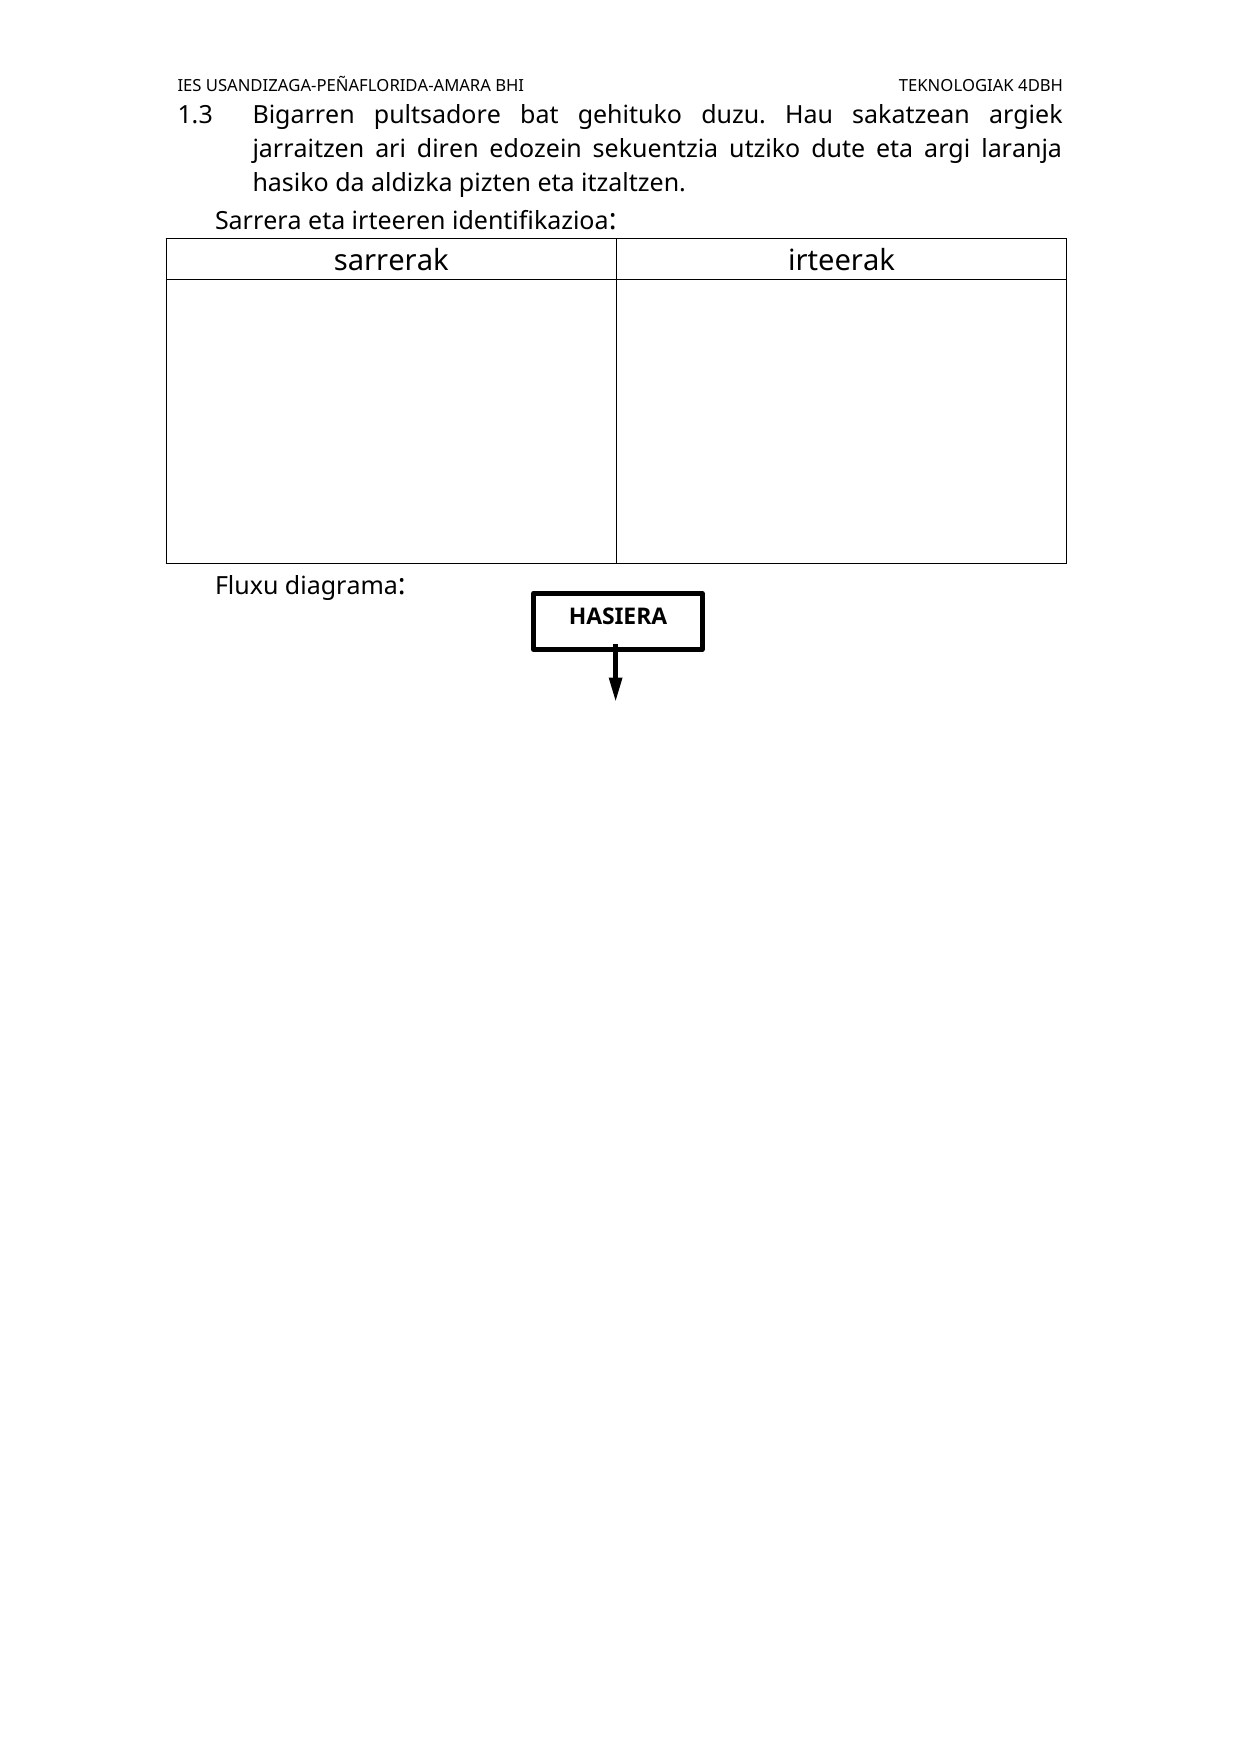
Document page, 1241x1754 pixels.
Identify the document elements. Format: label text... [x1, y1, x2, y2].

table_header sarrerak [167, 239, 616, 279]
table_cell [167, 280, 616, 563]
table_cell [617, 280, 1066, 563]
table_header irteerak [617, 239, 1066, 279]
list Bigarren pultsadore bat gehituko duzu. Hau sakatzean argiek jarraitzen ari diren edozein sekuentzia utziko dute eta argi laranja hasiko da aldizka pizten eta itzaltzen. [177, 96, 1063, 199]
list Sarrera eta irteeren identifikazioa: [215, 199, 1063, 238]
list Fluxu diagrama: [215, 564, 1063, 603]
